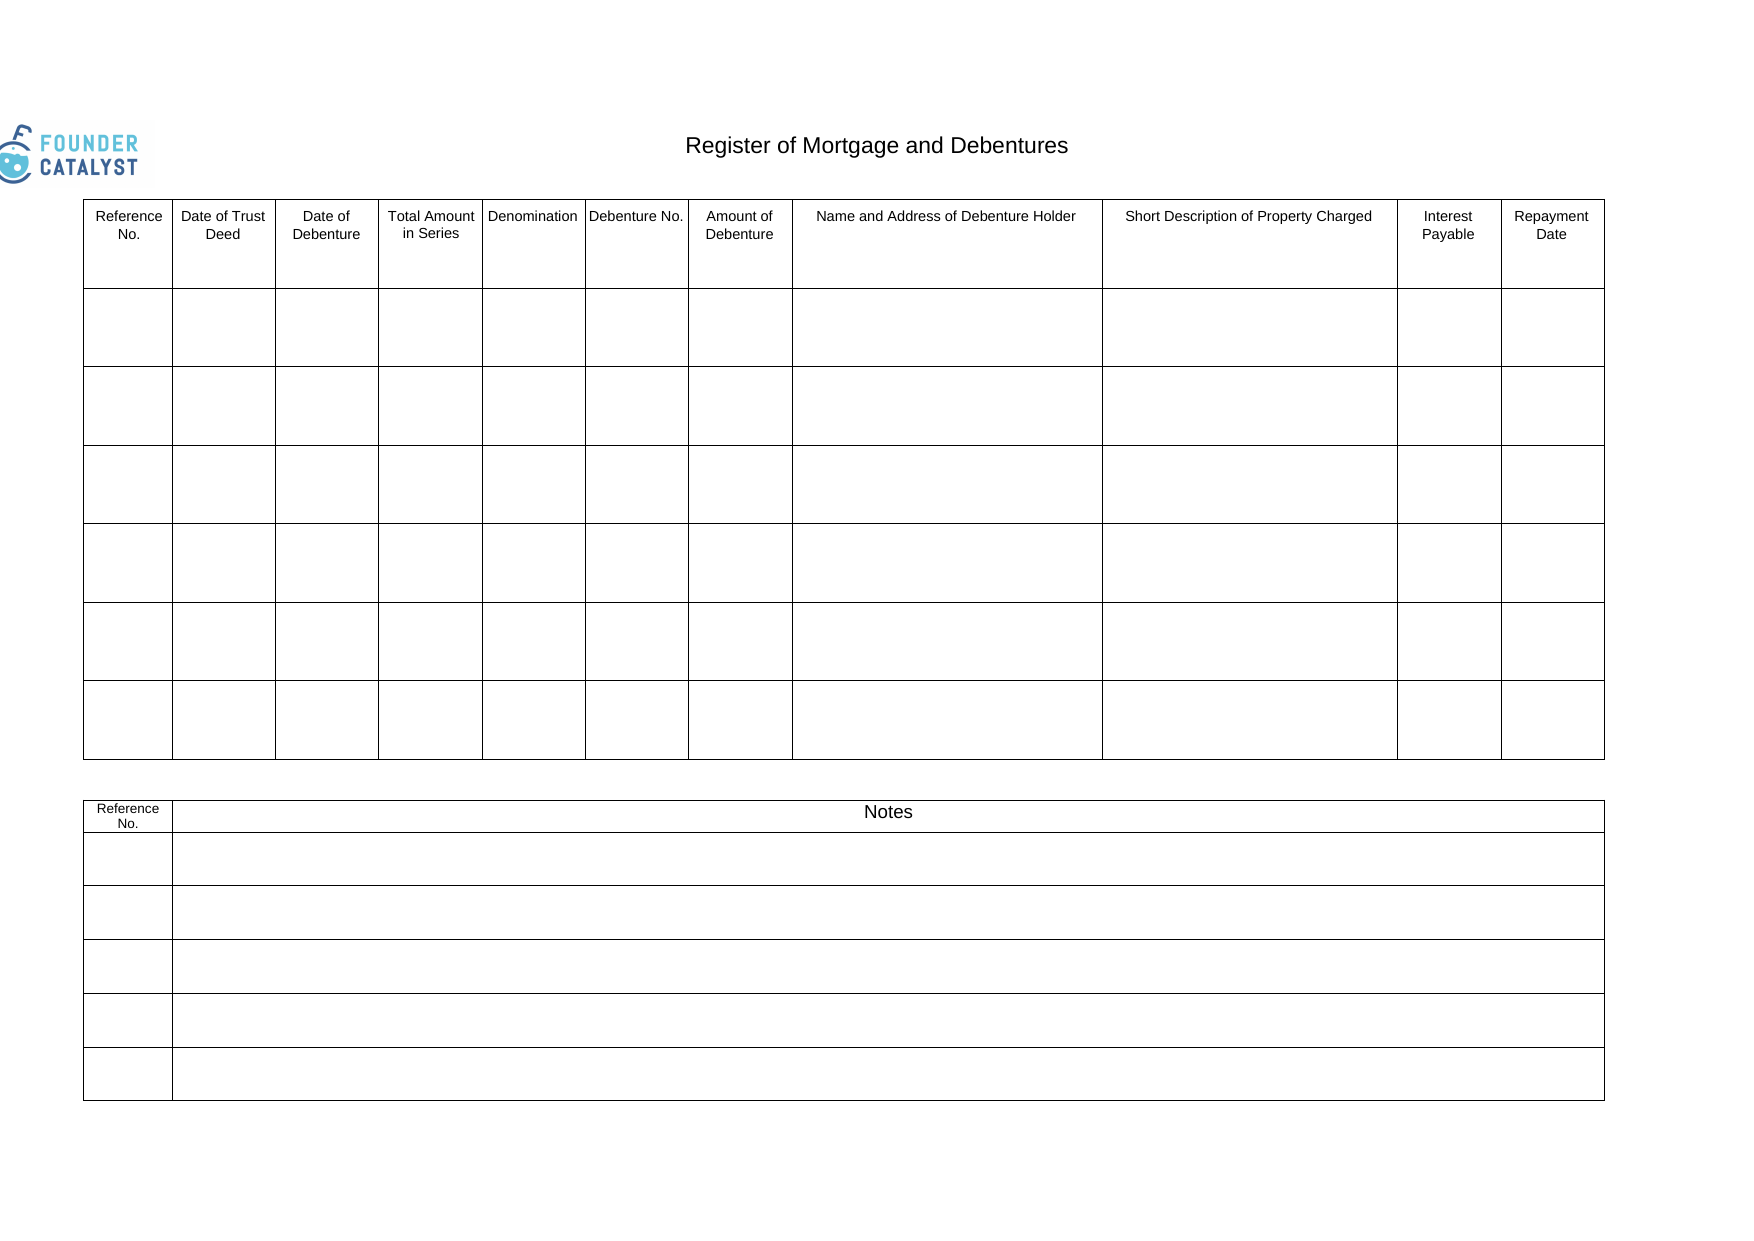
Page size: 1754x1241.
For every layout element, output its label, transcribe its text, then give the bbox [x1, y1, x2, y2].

table_cell [1502, 289, 1604, 366]
table_cell [793, 524, 1102, 602]
picture [0, 120, 156, 188]
table_cell [1103, 446, 1397, 523]
table_cell [483, 524, 585, 602]
table_cell [173, 1048, 1604, 1100]
table_cell [1103, 603, 1397, 680]
table_cell [173, 994, 1604, 1047]
table_cell [586, 446, 688, 523]
table_cell [483, 603, 585, 680]
table_header Notes [173, 801, 1604, 832]
table_cell [173, 367, 275, 445]
table_cell [276, 289, 378, 366]
table_cell [483, 367, 585, 445]
table_cell [1398, 289, 1501, 366]
table_cell [793, 367, 1102, 445]
table_cell [276, 524, 378, 602]
table_cell [84, 833, 172, 885]
table_cell [1103, 524, 1397, 602]
table_cell [586, 367, 688, 445]
table_cell [1502, 446, 1604, 523]
table_cell [586, 681, 688, 759]
table_cell [84, 1048, 172, 1100]
table_cell [586, 524, 688, 602]
table_cell [1502, 603, 1604, 680]
table_cell [586, 289, 688, 366]
table_cell [173, 524, 275, 602]
text Register of Mortgage and Debentures [156, 132, 1681, 158]
table_cell [689, 524, 792, 602]
table_cell [276, 681, 378, 759]
table_cell [84, 367, 172, 445]
table_header Reference No. [84, 801, 172, 832]
table_header Short Description of Property Charged [1103, 200, 1397, 288]
table_cell [379, 446, 482, 523]
table_cell [173, 603, 275, 680]
table_cell [793, 681, 1102, 759]
table_cell [173, 446, 275, 523]
table_cell [1103, 367, 1397, 445]
table_header Total Amount in Series [379, 200, 482, 288]
table_cell [276, 367, 378, 445]
table_cell [793, 446, 1102, 523]
table_cell [689, 681, 792, 759]
table_cell [1502, 524, 1604, 602]
table_cell [689, 603, 792, 680]
table_cell [84, 940, 172, 993]
table_cell [1398, 446, 1501, 523]
table_header Name and Address of Debenture Holder [793, 200, 1102, 288]
table_cell [173, 833, 1604, 885]
table_cell [84, 603, 172, 680]
table_header Repayment Date [1502, 200, 1604, 288]
table_cell [1502, 367, 1604, 445]
table_cell [586, 603, 688, 680]
table_cell [379, 367, 482, 445]
table_cell [793, 603, 1102, 680]
table_cell [379, 524, 482, 602]
table_cell [84, 524, 172, 602]
table_cell [173, 681, 275, 759]
table_header Date of Trust Deed [173, 200, 275, 288]
table_cell [1398, 603, 1501, 680]
table_header Amount of Debenture [689, 200, 792, 288]
table_cell [689, 367, 792, 445]
table_cell [84, 681, 172, 759]
table_cell [483, 681, 585, 759]
table_cell [483, 289, 585, 366]
table_cell [1398, 367, 1501, 445]
table_cell [1398, 524, 1501, 602]
table_cell [379, 289, 482, 366]
table_cell [483, 446, 585, 523]
table_cell [793, 289, 1102, 366]
table_cell [689, 289, 792, 366]
table_header Debenture No. [586, 200, 688, 288]
table_cell [1103, 289, 1397, 366]
table_cell [84, 289, 172, 366]
table_cell [276, 446, 378, 523]
table_header Denomination [483, 200, 585, 288]
table_header Reference No. [84, 200, 172, 288]
table_cell [84, 994, 172, 1047]
table_cell [1398, 681, 1501, 759]
table_cell [689, 446, 792, 523]
table_cell [173, 886, 1604, 939]
table_cell [84, 886, 172, 939]
table_cell [379, 681, 482, 759]
table_header Interest Payable [1398, 200, 1501, 288]
table_cell [84, 446, 172, 523]
table_cell [1502, 681, 1604, 759]
table_cell [1103, 681, 1397, 759]
table_header Date of Debenture [276, 200, 378, 288]
table_cell [173, 289, 275, 366]
table_cell [173, 940, 1604, 993]
table_cell [379, 603, 482, 680]
table_cell [276, 603, 378, 680]
